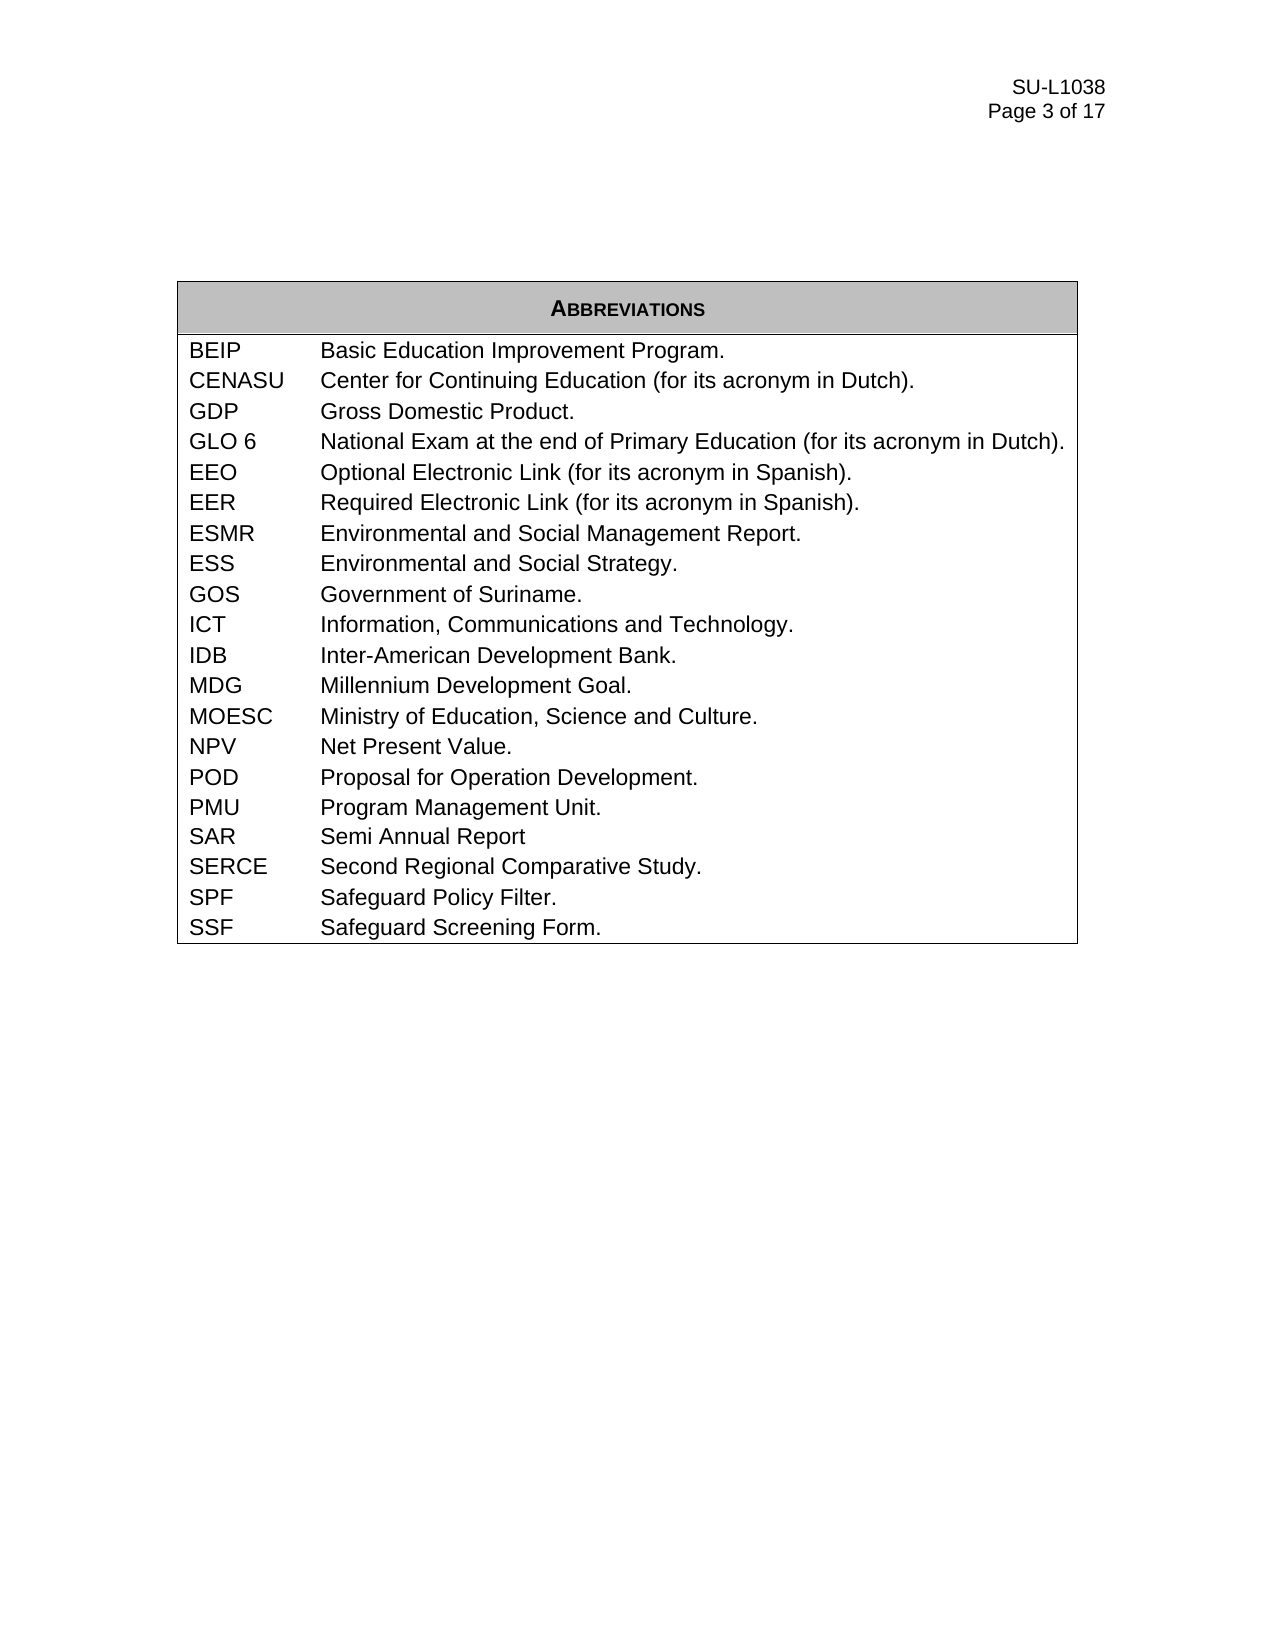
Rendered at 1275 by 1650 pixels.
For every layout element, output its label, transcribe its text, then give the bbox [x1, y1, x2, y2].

table_cell Environmental and Social Management Report. [309, 518, 1077, 548]
table_cell Center for Continuing Education (for its acronym in Dutch). [309, 365, 1077, 396]
table_cell Inter-American Development Bank. [309, 640, 1077, 670]
table_cell SERCE [178, 851, 309, 882]
table_cell Safeguard Policy Filter. [309, 882, 1077, 912]
table_cell CENASU [178, 365, 309, 396]
table_cell National Exam at the end of Primary Education (for its acronym in Dutch). [309, 426, 1077, 457]
table_cell POD [178, 762, 309, 792]
table_cell Program Management Unit. Semi Annual Report [309, 792, 1077, 851]
table_cell ESS [178, 548, 309, 579]
table_header Abbreviations [178, 282, 1077, 333]
table_cell SSF [178, 912, 309, 943]
table_cell ESMR [178, 518, 309, 548]
table_cell Net Present Value. [309, 731, 1077, 762]
table_cell MOESC [178, 701, 309, 731]
table_cell EER [178, 487, 309, 518]
table_cell Government of Suriname. [309, 579, 1077, 609]
table_cell Millennium Development Goal. [309, 670, 1077, 701]
table_cell BEIP [178, 335, 309, 365]
table_cell GOS [178, 579, 309, 609]
table_cell ICT [178, 609, 309, 640]
table_cell Proposal for Operation Development. [309, 762, 1077, 792]
table_cell Second Regional Comparative Study. [309, 851, 1077, 882]
table_cell IDB [178, 640, 309, 670]
table_cell NPV [178, 731, 309, 762]
table_cell Safeguard Screening Form. [309, 912, 1077, 943]
table_cell Environmental and Social Strategy. [309, 548, 1077, 579]
table_cell Gross Domestic Product. [309, 396, 1077, 426]
table_cell Required Electronic Link (for its acronym in Spanish). [309, 487, 1077, 518]
table_cell Basic Education Improvement Program. [309, 335, 1077, 365]
table_cell EEO [178, 457, 309, 487]
table_cell Ministry of Education, Science and Culture. [309, 701, 1077, 731]
table_cell GLO 6 [178, 426, 309, 457]
table_cell MDG [178, 670, 309, 701]
table_cell Information, Communications and Technology. [309, 609, 1077, 640]
table_cell Optional Electronic Link (for its acronym in Spanish). [309, 457, 1077, 487]
table_cell PMU SAR [178, 792, 309, 851]
table_cell GDP [178, 396, 309, 426]
table_cell SPF [178, 882, 309, 912]
